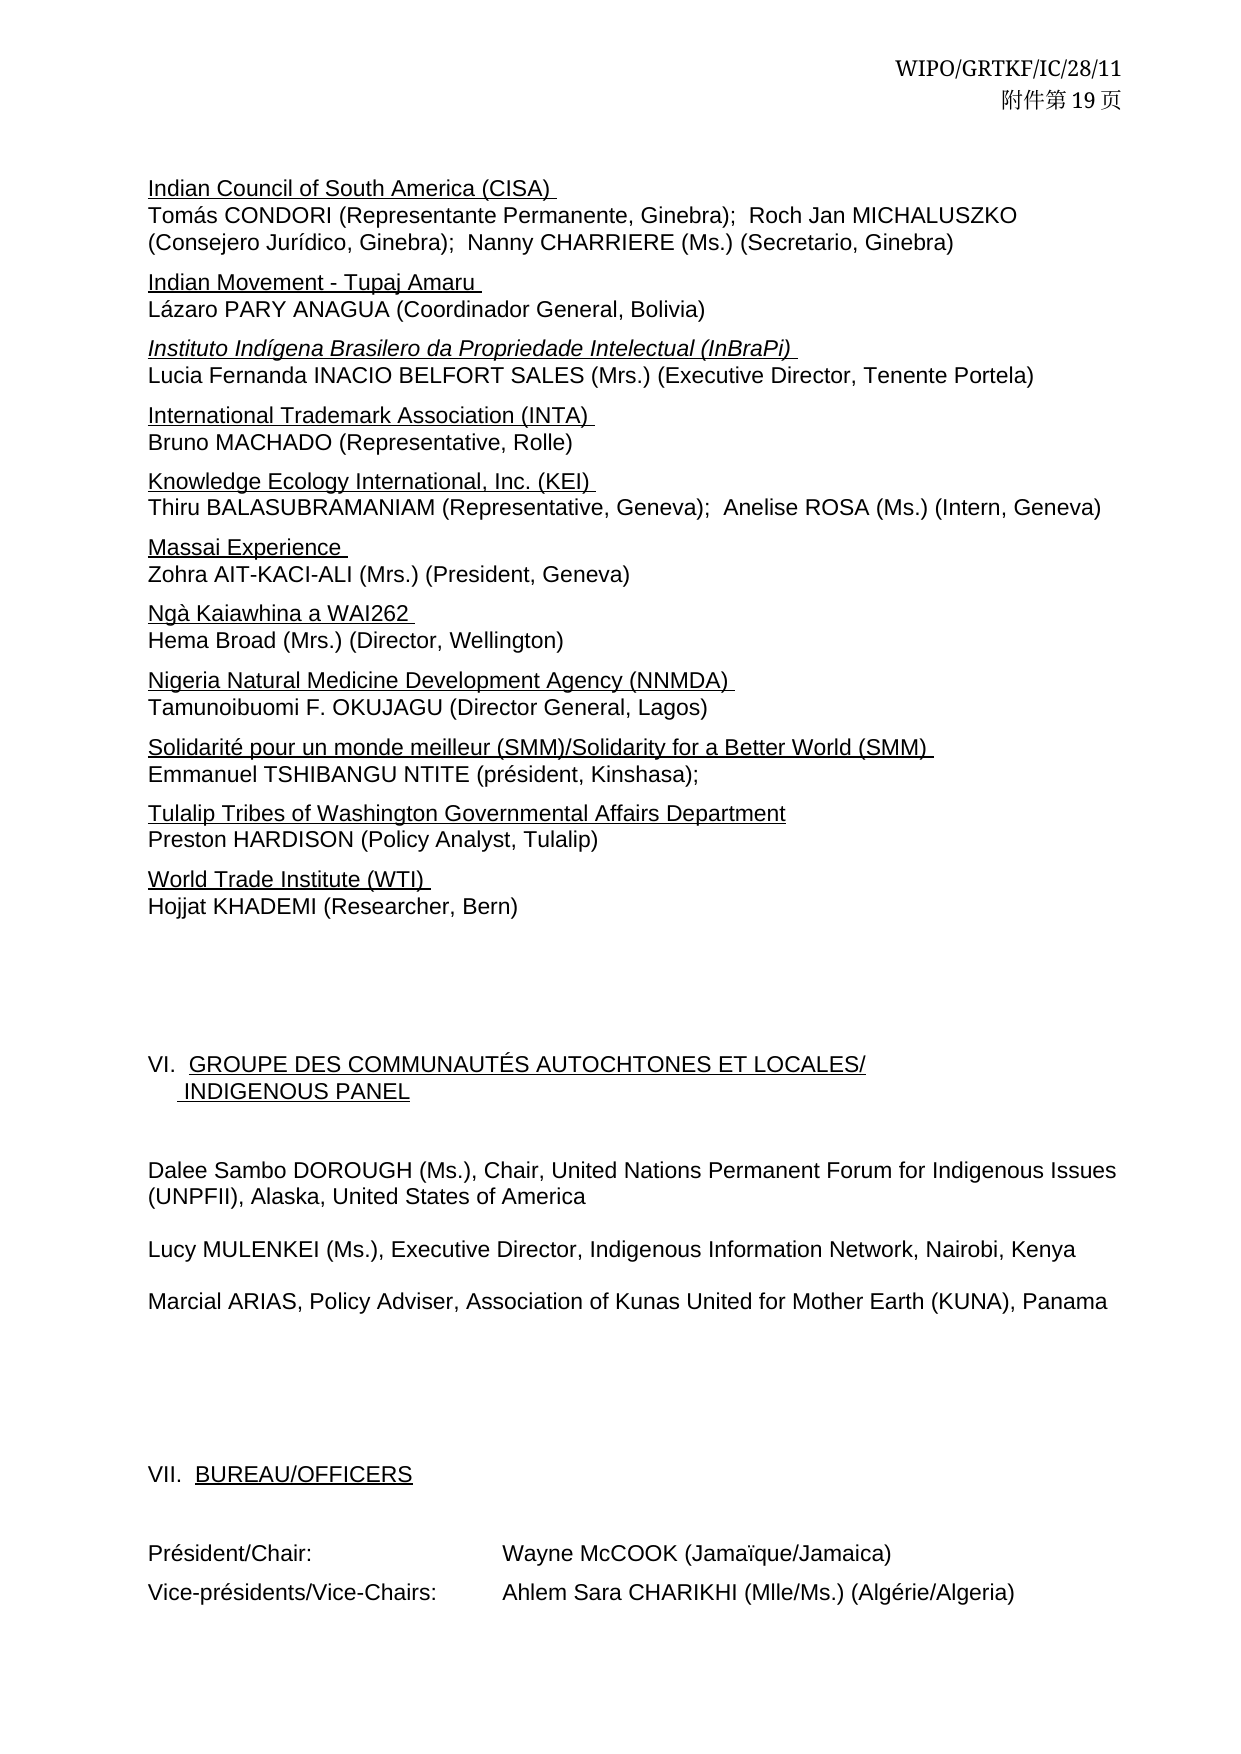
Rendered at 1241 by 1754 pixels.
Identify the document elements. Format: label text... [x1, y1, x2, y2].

text Solidarité pour un monde meilleur (SMM)/Solidarity for a Better World (SMM) Emmanuel TSHIBANGU NTITE (président, Kinshasa); [148, 733, 1122, 787]
text Tulalip Tribes of Washington Governmental Affairs Department Preston HARDISON (Policy Analyst, Tulalip) [148, 800, 1122, 852]
text Lucy MULENKEI (Ms.), Executive Director, Indigenous Information Network, Nairobi, Kenya [148, 1236, 1122, 1262]
text Marcial ARIAS, Policy Adviser, Association of Kunas United for Mother Earth (KUNA), Panama [148, 1288, 1122, 1315]
text Massai Experience Zohra AIT-KACI-ALI (Mrs.) (President, Geneva) [148, 533, 1122, 587]
text Dalee Sambo DOROUGH (Ms.), Chair, United Nations Permanent Forum for Indigenous Issues (UNPFII), Alaska, United States of America [148, 1157, 1122, 1209]
text VII. BUREAU/OFFICERS [148, 1460, 1122, 1487]
text Président/Chair: Wayne McCOOK (Jamaïque/Jamaica) [148, 1539, 1122, 1566]
text World Trade Institute (WTI) Hojjat KHADEMI (Researcher, Bern) [148, 865, 1122, 919]
text Vice-présidents/Vice-Chairs: Ahlem Sara CHARIKHI (Mlle/Ms.) (Algérie/Algeria) [148, 1578, 1122, 1606]
text Indian Council of South America (CISA) Tomás CONDORI (Representante Permanente, Ginebra); Roch Jan MICHALUSZKO (Consejero Jurídico, Ginebra); Nanny CHARRIERE (Ms.) (Secretario, Ginebra) [148, 174, 1122, 255]
text VI. groupe des communautÉs autochtones et locales/ INDIGENOUS PANEL [148, 1050, 1122, 1104]
text Indian Movement - Tupaj Amaru Lázaro PARY ANAGUA (Coordinador General, Bolivia) [148, 268, 1122, 322]
text Instituto Indígena Brasilero da Propriedade Intelectual (InBraPi) Lucia Fernanda INACIO BELFORT SALES (Mrs.) (Executive Director, Tenente Portela) [148, 334, 1122, 389]
text Ngà Kaiawhina a WAI262 Hema Broad (Mrs.) (Director, Wellington) [148, 600, 1122, 654]
text Nigeria Natural Medicine Development Agency (NNMDA) Tamunoibuomi F. OKUJAGU (Director General, Lagos) [148, 666, 1122, 721]
text International Trademark Association (INTA) Bruno MACHADO (Representative, Rolle) [148, 401, 1122, 455]
text Knowledge Ecology International, Inc. (KEI) Thiru BALASUBRAMANIAM (Representative, Geneva); Anelise ROSA (Ms.) (Intern, Geneva) [148, 468, 1122, 521]
